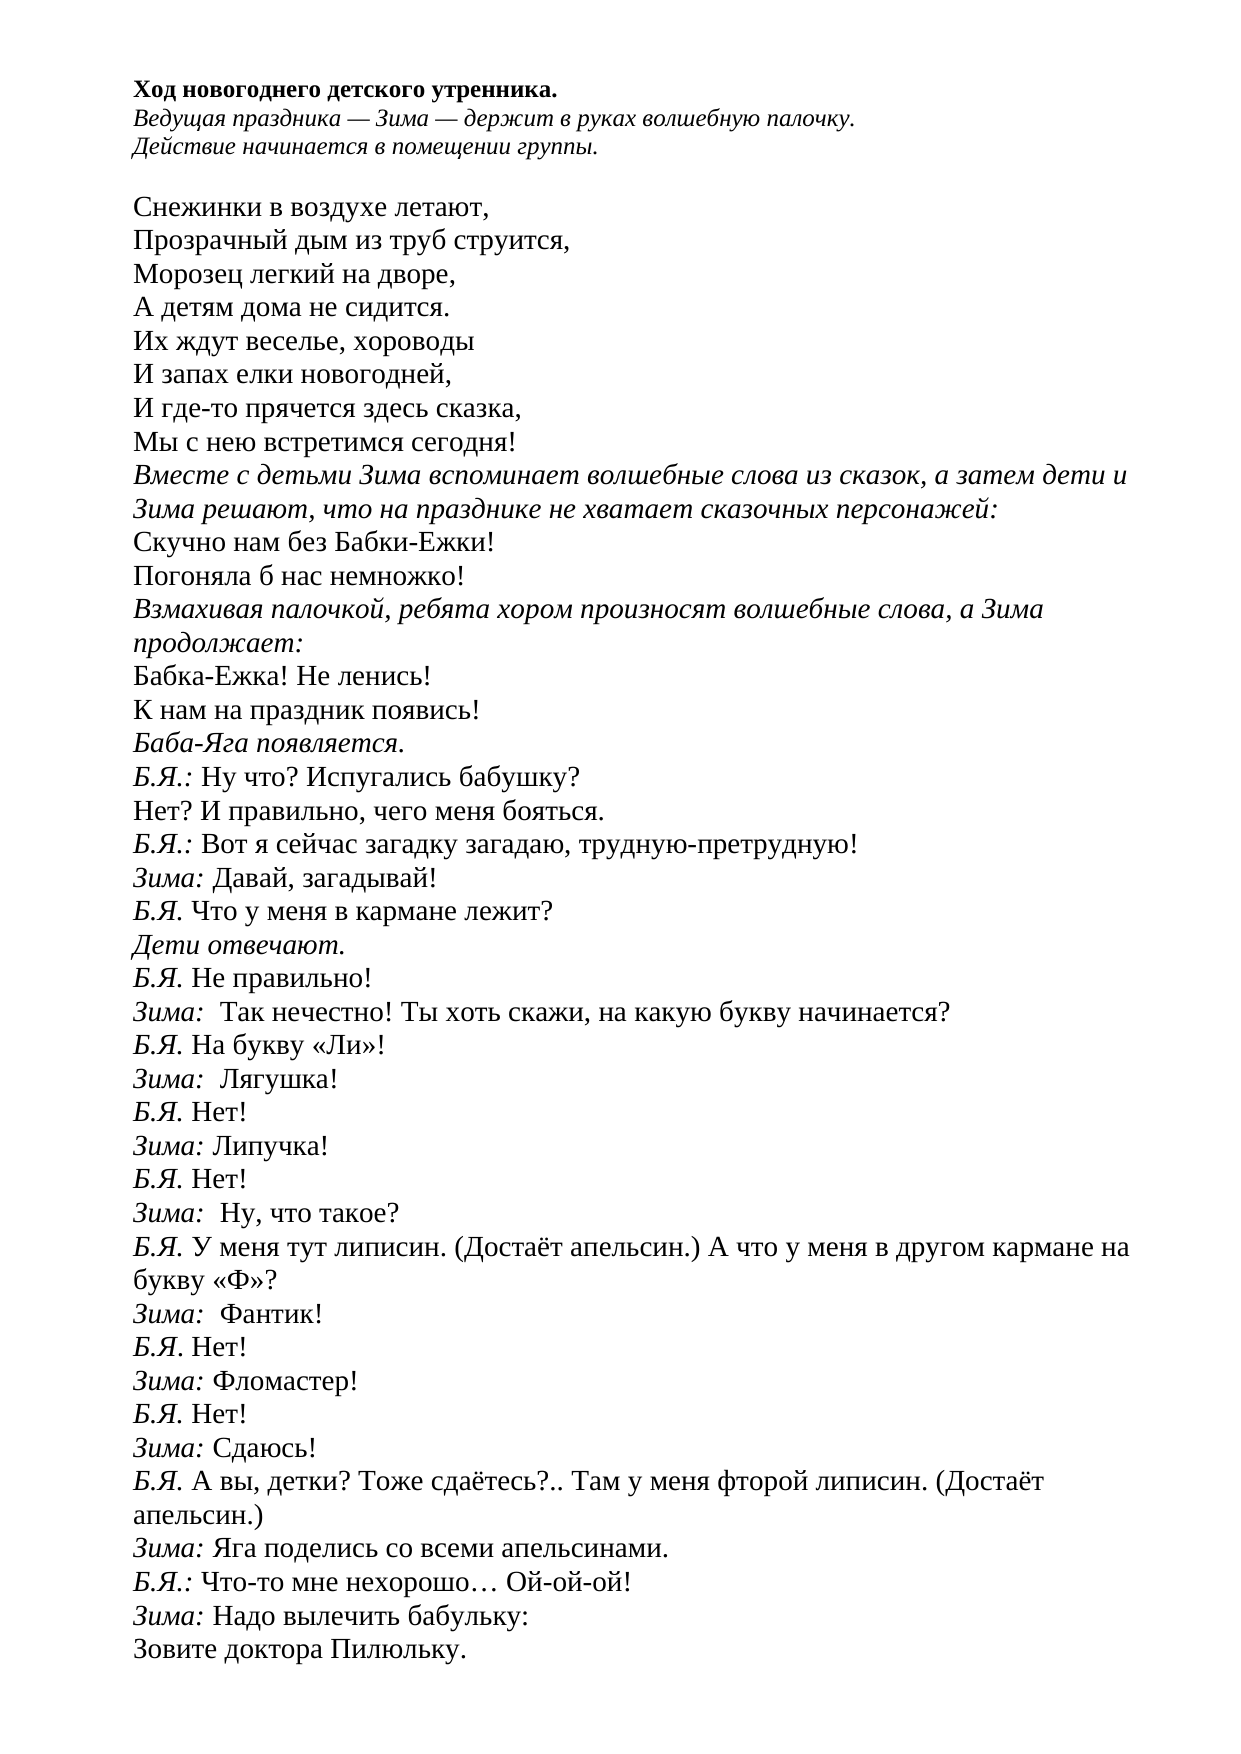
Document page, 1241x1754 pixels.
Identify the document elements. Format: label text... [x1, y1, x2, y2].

text Б.Я.: Ну что? Испугались бабушку? [133, 759, 1152, 793]
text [133, 1598, 1152, 1665]
text Нет? И правильно, чего меня бояться. Б.Я.: Вот я сейчас загадку загадаю, трудную-претрудную! Зима: Давай, загадывай! Б.Я. Что у меня в кармане лежит? Дети отвечают. Б.Я. Не правильно! Зима: Так нечестно! Ты хоть скажи, на какую букву начинается? Б.Я. На букву «Ли»! Зима: Лягушка! Б.Я. Нет! Зима: Липучка! Б.Я. Нет! [133, 793, 1152, 1195]
text Зима: Яга поделись со всеми апельсинами. [133, 1531, 1152, 1564]
text Ход новогоднего детского утренника. Ведущая праздника — Зима — держит в руках волшебную палочку. [133, 74, 1152, 131]
text Зима: Ну, что такое? Б.Я. У меня тут липисин. (Достаёт апельсин.) А что у меня в другом кармане на букву «Ф»? Зима: Фантик! Б.Я. Нет! Зима: Фломастер! Б.Я. Нет! Зима: Сдаюсь! Б.Я. А вы, детки? Тоже сдаётесь?.. Там у меня фторой липисин. (Достаёт апельсин.) [133, 1195, 1152, 1531]
text Б.Я.: Что-то мне нехорошо… Ой-ой-ой! [133, 1564, 1152, 1598]
text Действие начинается в помещении группы. Снежинки в воздухе летают, Прозрачный дым из труб струится, Морозец легкий на дворе, А детям дома не сидится. Их ждут веселье, хороводы И запах елки новогодней, И где-то прячется здесь сказка, Мы с нею встретимся сегодня! Вместе с детьми Зима вспоминает волшебные слова из сказок, а затем дети и Зима решают, что на празднике не хватает сказочных персонажей: Скучно нам без Бабки-Ежки! Погоняла б нас немножко! Взмахивая палочкой, ребята хором произносят волшебные слова, а Зима продолжает: Бабка-Ежка! Не ленись! К нам на праздник появись! Баба-Яга появляется. [133, 131, 1152, 759]
